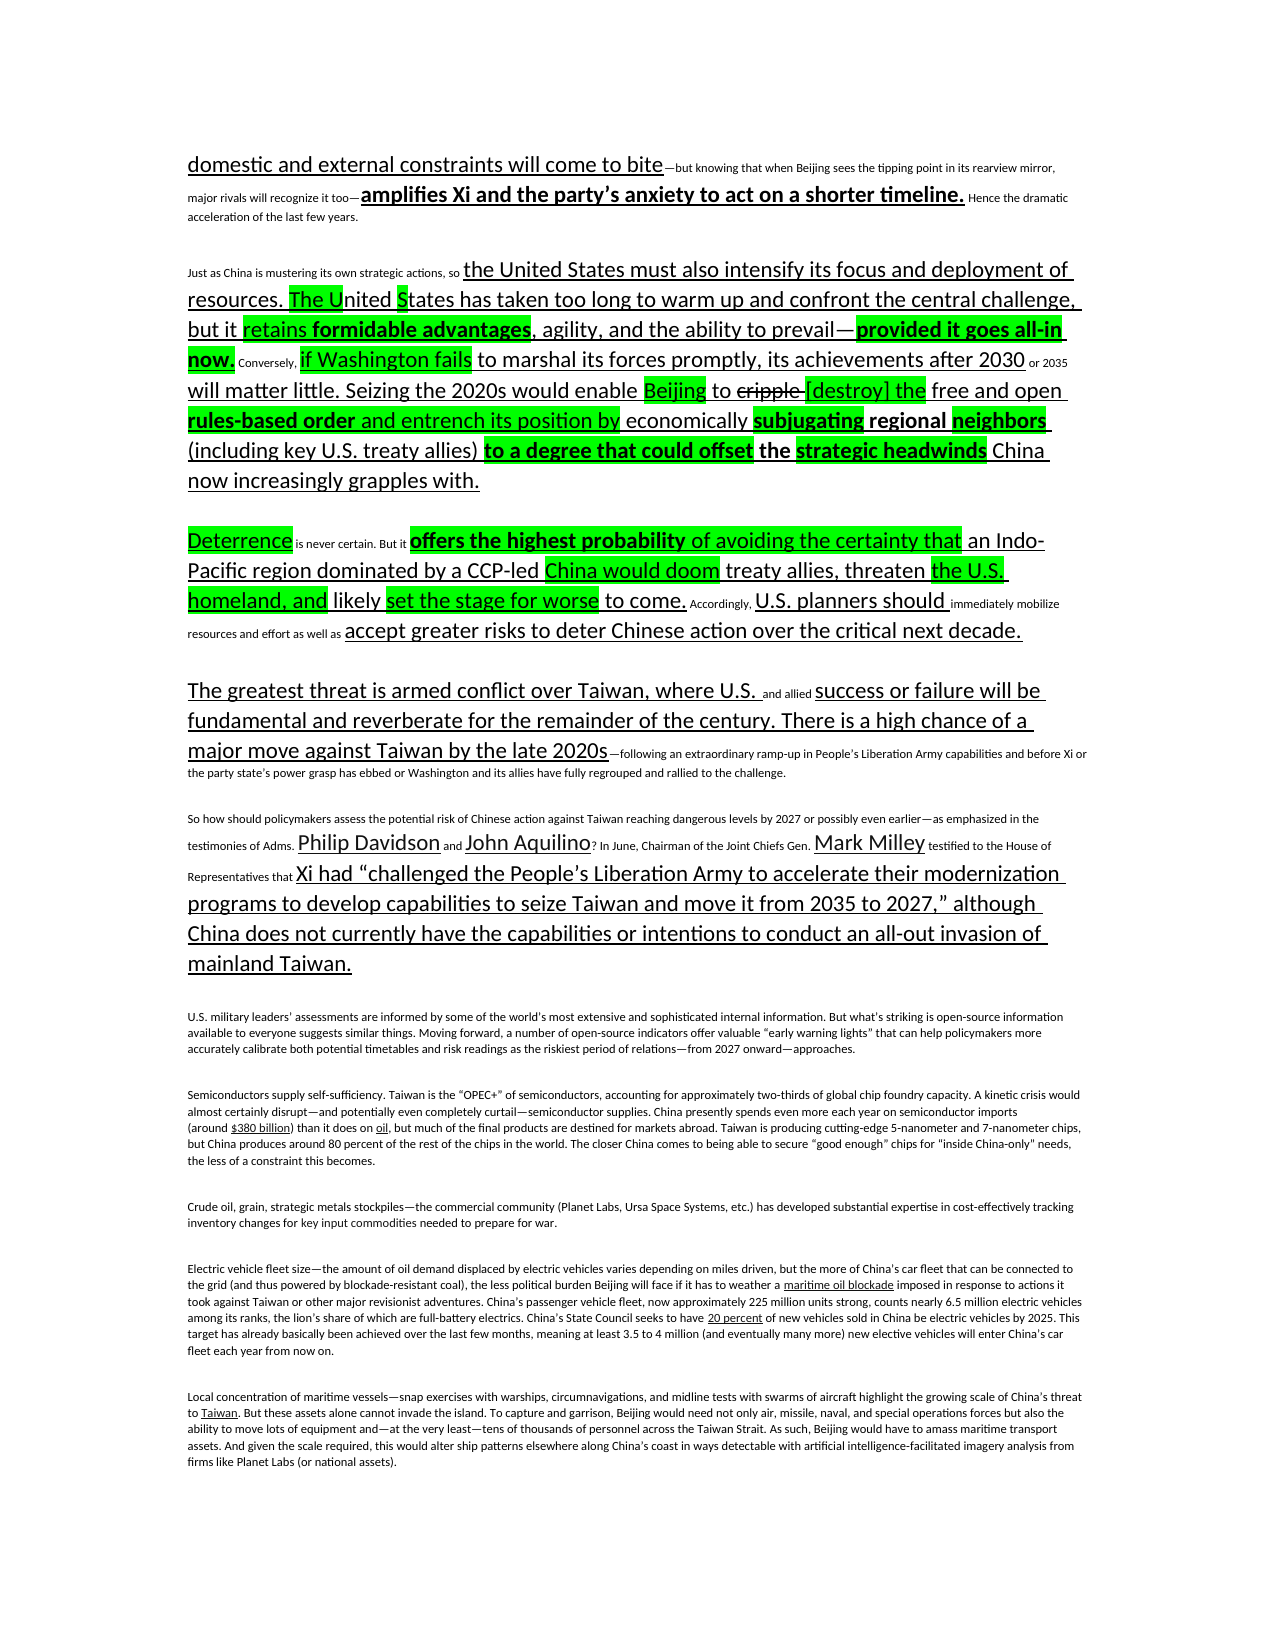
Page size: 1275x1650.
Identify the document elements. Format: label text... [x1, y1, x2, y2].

text Just as China is mustering its own strategic actions, so the United States must also intensify its focus and deployment of resources. The United States has taken too long to warm up and confront the central challenge, but it retains formidable advantages, agility, and the ability to prevail—provided it goes all-in now. Conversely, if Washington fails to marshal its forces promptly, its achievements after 2030 or 2035 will matter little. Seizing the 2020s would enable Beijing to cripple [destroy] the free and open rules-based order and entrench its position by economically subjugating regional neighbors (including key U.S. treaty allies) to a degree that could offset the strategic headwinds China now increasingly grapples with. [187, 255, 1087, 494]
text U.S. military leaders’ assessments are informed by some of the world’s most extensive and sophisticated internal information. But what’s striking is open-source information available to everyone suggests similar things. Moving forward, a number of open-source indicators offer valuable “early warning lights” that can help policymakers more accurately calibrate both potential timetables and risk readings as the riskiest period of relations—from 2027 onward—approaches. [187, 1009, 1087, 1057]
text Deterrence is never certain. But it offers the highest probability of avoiding the certainty that an Indo-Pacific region dominated by a CCP-led China would doom treaty allies, threaten the U.S. homeland, and likely set the stage for worse to come. Accordingly, U.S. planners should immediately mobilize resources and effort as well as accept greater risks to deter Chinese action over the critical next decade. [187, 526, 1087, 644]
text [187, 150, 1087, 225]
text The greatest threat is armed conflict over Taiwan, where U.S. and allied success or failure will be fundamental and reverberate for the remainder of the century. There is a high chance of a major move against Taiwan by the late 2020s—following an extraordinary ramp-up in People’s Liberation Army capabilities and before Xi or the party state’s power grasp has ebbed or Washington and its allies have fully regrouped and rallied to the challenge. [187, 676, 1087, 781]
text Crude oil, grain, strategic metals stockpiles—the commercial community (Planet Labs, Ursa Space Systems, etc.) has developed substantial expertise in cost-effectively tracking inventory changes for key input commodities needed to prepare for war. [187, 1199, 1087, 1231]
text So how should policymakers assess the potential risk of Chinese action against Taiwan reaching dangerous levels by 2027 or possibly even earlier—as emphasized in the testimonies of Adms. Philip Davidson and John Aquilino? In June, Chairman of the Joint Chiefs Gen. Mark Milley testified to the House of Representatives that Xi had “challenged the People’s Liberation Army to accelerate their modernization programs to develop capabilities to seize Taiwan and move it from 2035 to 2027,” although China does not currently have the capabilities or intentions to conduct an all-out invasion of mainland Taiwan. [187, 811, 1087, 977]
text Electric vehicle fleet size—the amount of oil demand displaced by electric vehicles varies depending on miles driven, but the more of China’s car fleet that can be connected to the grid (and thus powered by blockade-resistant coal), the less political burden Beijing will face if it has to weather a maritime oil blockade imposed in response to actions it took against Taiwan or other major revisionist adventures. China’s passenger vehicle fleet, now approximately 225 million units strong, counts nearly 6.5 million electric vehicles among its ranks, the lion’s share of which are full-battery electrics. China’s State Council seeks to have 20 percent of new vehicles sold in China be electric vehicles by 2025. This target has already basically been achieved over the last few months, meaning at least 3.5 to 4 million (and eventually many more) new elective vehicles will enter China’s car fleet each year from now on. [187, 1261, 1087, 1358]
text Semiconductors supply self-sufficiency. Taiwan is the “OPEC+” of semiconductors, accounting for approximately two-thirds of global chip foundry capacity. A kinetic crisis would almost certainly disrupt—and potentially even completely curtail—semiconductor supplies. China presently spends even more each year on semiconductor imports (around $380 billion) than it does on oil, but much of the final products are destined for markets abroad. Taiwan is producing cutting-edge 5-nanometer and 7-nanometer chips, but China produces around 80 percent of the rest of the chips in the world. The closer China comes to being able to secure “good enough” chips for “inside China-only” needs, the less of a constraint this becomes. [187, 1087, 1087, 1168]
text Local concentration of maritime vessels—snap exercises with warships, circumnavigations, and midline tests with swarms of aircraft highlight the growing scale of China’s threat to Taiwan. But these assets alone cannot invade the island. To capture and garrison, Beijing would need not only air, missile, naval, and special operations forces but also the ability to move lots of equipment and—at the very least—tens of thousands of personnel across the Taiwan Strait. As such, Beijing would have to amass maritime transport assets. And given the scale required, this would alter ship patterns elsewhere along China’s coast in ways detectable with artificial intelligence-facilitated imagery analysis from firms like Planet Labs (or national assets). [187, 1389, 1087, 1470]
